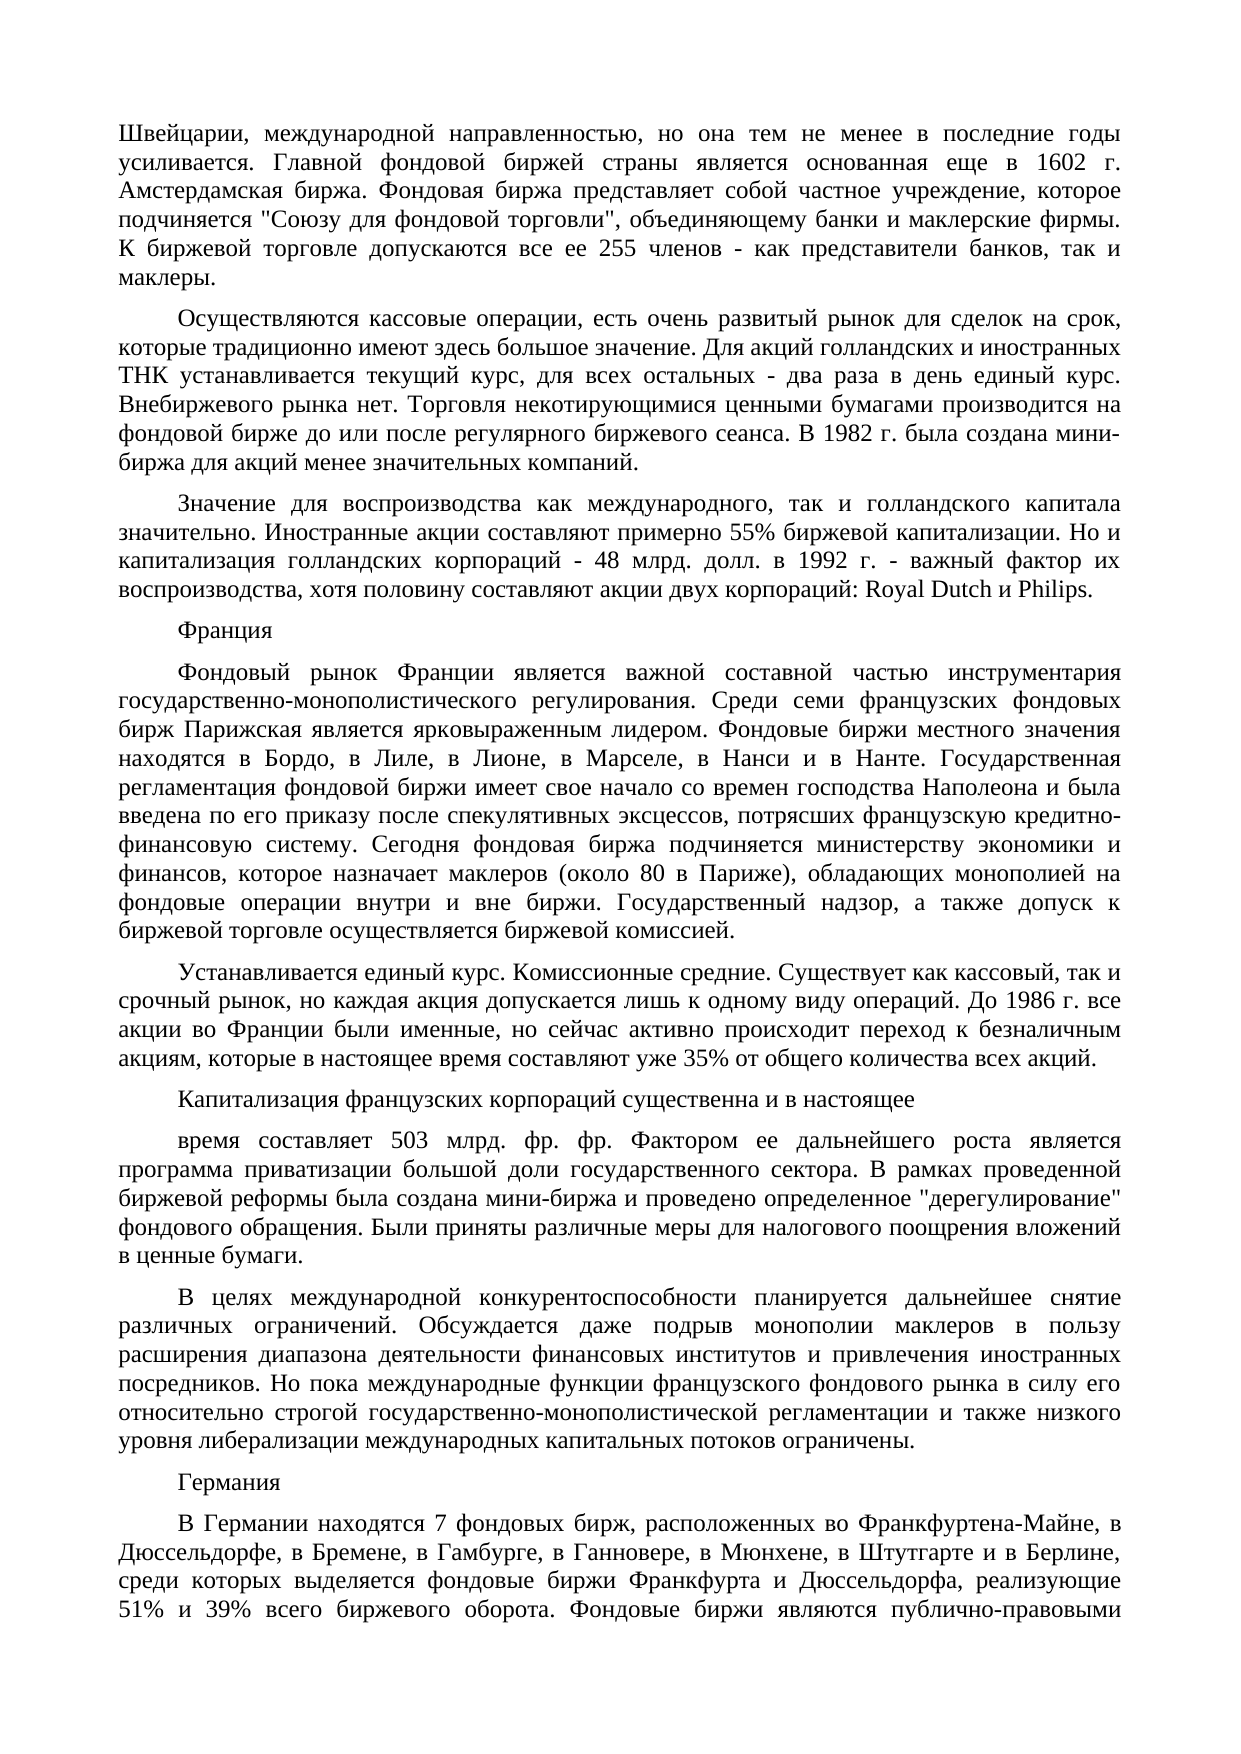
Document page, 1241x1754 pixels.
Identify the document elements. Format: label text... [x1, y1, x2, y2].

text Осуществляются кассовые операции, есть очень развитый рынок для сделок на срок, которые традиционно имеют здесь большое значение. Для акций голландских и иностранных ТНК устанавливается текущий курс, для всех остальных - два раза в день единый курс. Внебиржевого рынка нет. Торговля некотирующимися ценными бумагами производится на фондовой бирже до или после регулярного биржевого сеанса. В 1982 г. была создана мини-биржа для акций менее значительных компаний. [118, 303, 1122, 476]
text время составляет 503 млрд. фр. фр. Фактором ее дальнейшего роста является программа приватизации большой доли государственного сектора. В рамках проведенной биржевой реформы была создана мини-биржа и проведено определенное "дерегулирование" фондового обращения. Были приняты различные меры для налогового поощрения вложений в ценные бумаги. [118, 1126, 1122, 1269]
text Франция [118, 616, 1122, 644]
text Фондовый рынок Франции является важной составной частью инструментария государственно-монополистического регулирования. Среди семи французских фондовых бирж Парижская является ярковыраженным лидером. Фондовые биржи местного значения находятся в Бордо, в Лиле, в Лионе, в Марселе, в Нанси и в Нанте. Государственная регламентация фондовой биржи имеет свое начало со времен господства Наполеона и была введена по его приказу после спекулятивных эксцессов, потрясших французскую кредитно-финансовую систему. Сегодня фондовая биржа подчиняется министерству экономики и финансов, которое назначает маклеров (около 80 в Париже), обладающих монополией на фондовые операции внутри и вне биржи. Государственный надзор, а также допуск к биржевой торговле осуществляется биржевой комиссией. [118, 657, 1122, 944]
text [118, 1508, 1122, 1623]
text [118, 118, 1122, 291]
text Капитализация французских корпораций существенна и в настоящее [118, 1084, 1122, 1113]
text Германия [118, 1467, 1122, 1496]
text Устанавливается единый курс. Комиссионные средние. Существует как кассовый, так и срочный рынок, но каждая акция допускается лишь к одному виду операций. До 1986 г. все акции во Франции были именные, но сейчас активно происходит переход к безналичным акциям, которые в настоящее время составляют уже 35% от общего количества всех акций. [118, 957, 1122, 1072]
text В целях международной конкурентоспособности планируется дальнейшее снятие различных ограничений. Обсуждается даже подрыв монополии маклеров в пользу расширения диапазона деятельности финансовых институтов и привлечения иностранных посредников. Но пока международные функции французского фондового рынка в силу его относительно строгой государственно-монополистической регламентации и также низкого уровня либерализации международных капитальных потоков ограничены. [118, 1282, 1122, 1454]
text Значение для воспроизводства как международного, так и голландского капитала значительно. Иностранные акции составляют примерно 55% биржевой капитализации. Но и капитализация голландских корпораций - 48 млрд. долл. в 1992 г. - важный фактор их воспроизводства, хотя половину составляют акции двух корпораций: Royal Dutch и Philips. [118, 488, 1122, 603]
